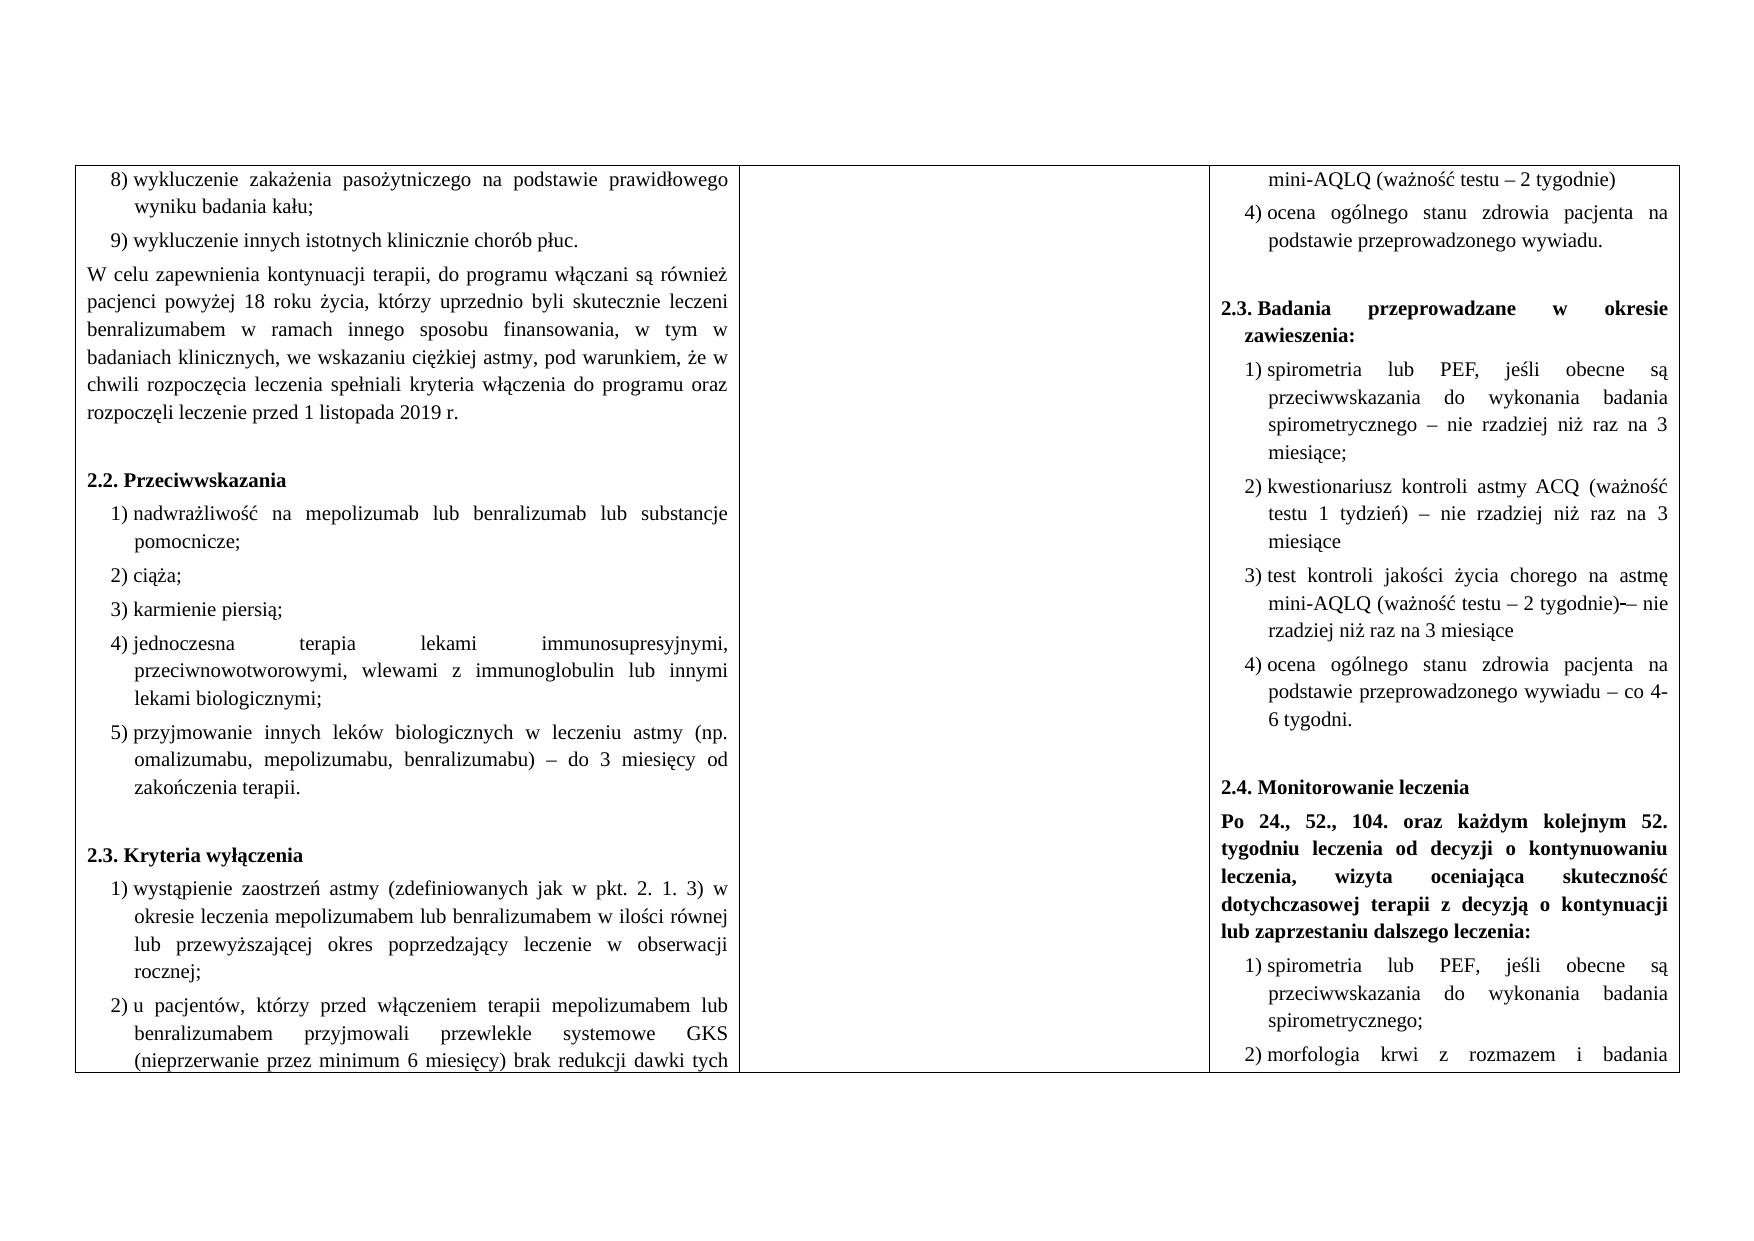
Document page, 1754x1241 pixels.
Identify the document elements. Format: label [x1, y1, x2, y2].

table_cell [740, 166, 1209, 1072]
table_cell [76, 166, 739, 1072]
table_cell [1210, 166, 1679, 1072]
